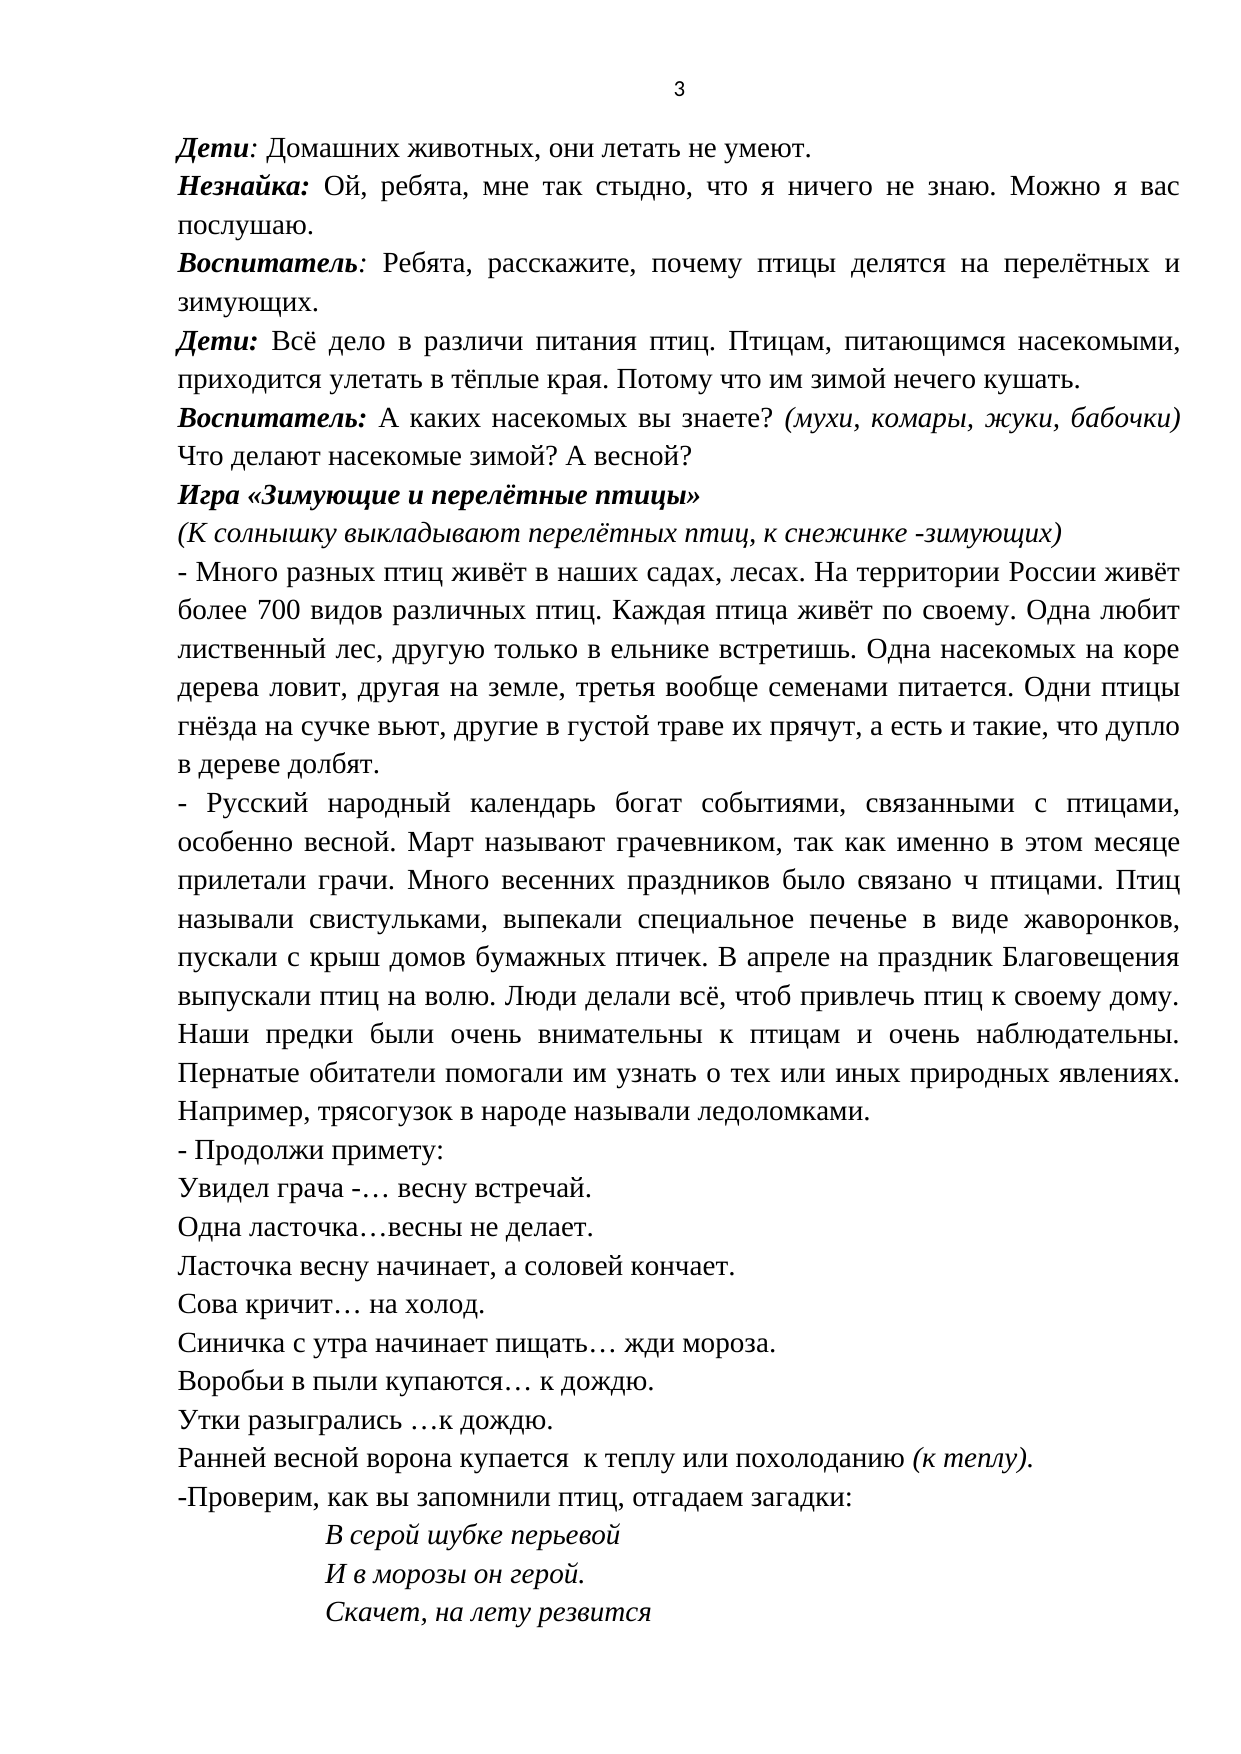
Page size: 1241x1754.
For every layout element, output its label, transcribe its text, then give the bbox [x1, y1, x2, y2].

text Игра «Зимующие и перелётные птицы» [177, 477, 1181, 510]
text - Русский народный календарь богат событиями, связанными с птицами, особенно весной. Март называют грачевником, так как именно в этом месяце прилетали грачи. Много весенних праздников было связано ч птицами. Птиц называли свистульками, выпекали специальное печенье в виде жаворонков, пускали с крыш домов бумажных птичек. В апреле на праздник Благовещения выпускали птиц на волю. Люди делали всё, чтоб привлечь птиц к своему дому. Наши предки были очень внимательны к птицам и очень наблюдательны. Пернатые обитатели помогали им узнать о тех или иных природных явлениях. Например, трясогузок в народе называли ледоломками. [177, 785, 1181, 1127]
text Одна ласточка…весны не делает. [177, 1209, 1181, 1243]
text Воробьи в пыли купаются… к дождю. [177, 1363, 1181, 1397]
text (К солнышку выкладывают перелётных птиц, к снежинке -зимующих) [177, 515, 1181, 549]
text Синичка с утра начинает пищать… жди мороза. [177, 1325, 1181, 1358]
text Утки разыгрались …к дождю. [177, 1402, 1181, 1435]
text Незнайка: Ой, ребята, мне так стыдно, что я ничего не знаю. Можно я вас послушаю. [177, 168, 1181, 241]
text Ласточка весну начинает, а соловей кончает. [177, 1248, 1181, 1281]
text Дети: Всё дело в различи питания птиц. Птицам, питающимся насекомыми, приходится улетать в тёплые края. Потому что им зимой нечего кушать. [177, 323, 1181, 395]
text Ранней весной ворона купается к теплу или похолоданию (к теплу). [177, 1440, 1181, 1474]
text И в морозы он герой. [177, 1556, 1181, 1589]
text - Много разных птиц живёт в наших садах, лесах. На территории России живёт более 700 видов различных птиц. Каждая птица живёт по своему. Одна любит лиственный лес, другую только в ельнике встретишь. Одна насекомых на коре дерева ловит, другая на земле, третья вообще семенами питается. Одни птицы гнёзда на сучке вьют, другие в густой траве их прячут, а есть и такие, что дупло в дереве долбят. [177, 554, 1181, 780]
text Скачет, на лету резвится [177, 1594, 1181, 1628]
text Воспитатель: А каких насекомых вы знаете? (мухи, комары, жуки, бабочки) Что делают насекомые зимой? А весной? [177, 400, 1181, 472]
text -Проверим, как вы запомнили птиц, отгадаем загадки: [177, 1479, 1181, 1512]
text В серой шубке перьевой [177, 1517, 1181, 1551]
text Сова кричит… на холод. [177, 1286, 1181, 1320]
text Дети: Домашних животных, они летать не умеют. [177, 130, 1181, 163]
text - Продолжи примету: [177, 1132, 1181, 1166]
text Увидел грача -… весну встречай. [177, 1171, 1181, 1204]
text Воспитатель: Ребята, расскажите, почему птицы делятся на перелётных и зимующих. [177, 246, 1181, 318]
